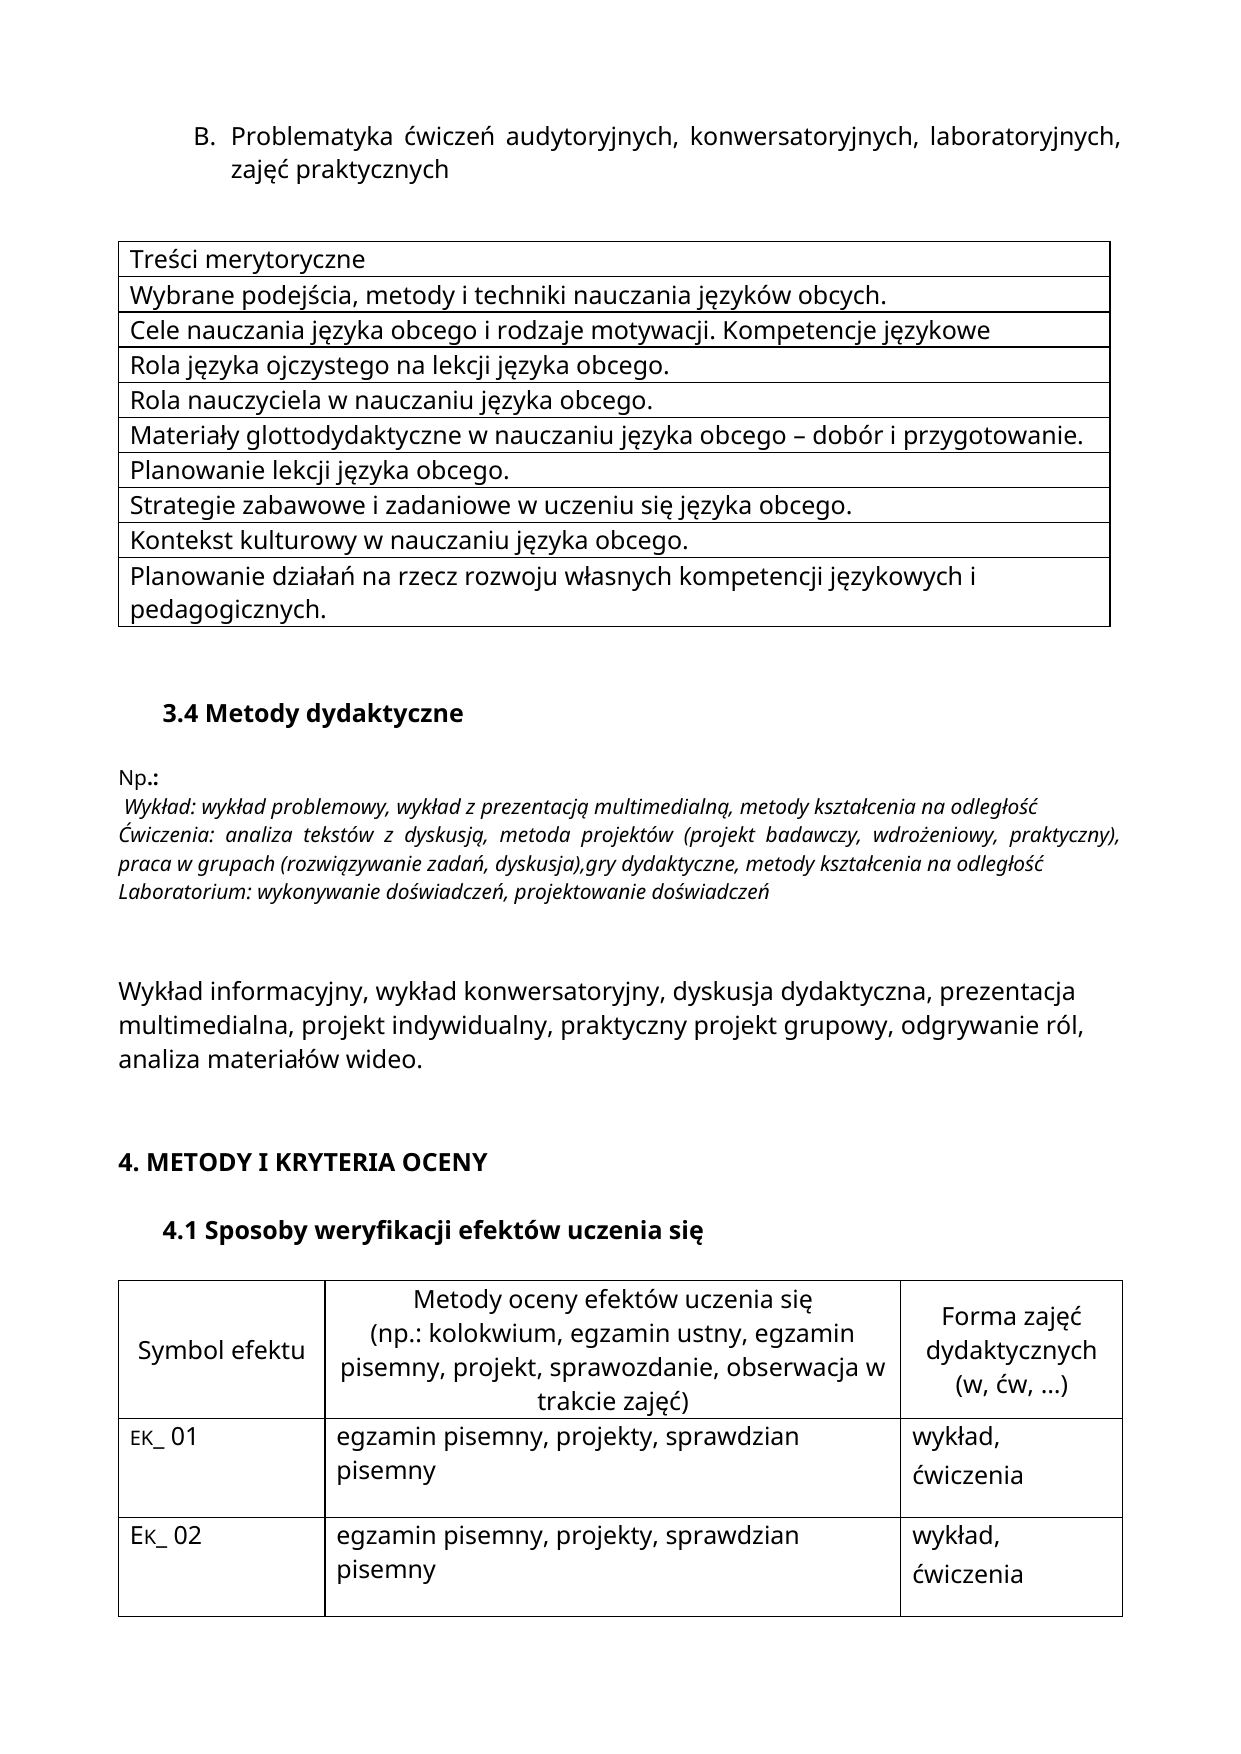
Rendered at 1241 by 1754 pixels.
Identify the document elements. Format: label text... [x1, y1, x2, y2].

text 3.4 Metody dydaktyczne [162, 695, 1122, 729]
list Problematyka ćwiczeń audytoryjnych, konwersatoryjnych, laboratoryjnych, zajęć praktycznych [193, 118, 1122, 186]
table_cell Planowanie działań na rzecz rozwoju własnych kompetencji językowych i pedagogicznych. [119, 558, 1109, 626]
table_header Metody oceny efektów uczenia się (np.: kolokwium, egzamin ustny, egzamin pisemny, projekt, sprawozdanie, obserwacja w trakcie zajęć) [326, 1281, 900, 1418]
text Wykład: wykład problemowy, wykład z prezentacją multimedialną, metody kształcenia na odległość [118, 792, 1122, 820]
table_cell wykład, ćwiczenia [901, 1518, 1122, 1616]
table_cell Ek_ 02 [119, 1518, 324, 1616]
text Ćwiczenia: analiza tekstów z dyskusją, metoda projektów (projekt badawczy, wdrożeniowy, praktyczny), praca w grupach (rozwiązywanie zadań, dyskusja),gry dydaktyczne, metody kształcenia na odległość [118, 820, 1122, 877]
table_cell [326, 1419, 900, 1517]
table_cell Strategie zabawowe i zadaniowe w uczeniu się języka obcego. [119, 488, 1109, 522]
table_header Symbol efektu [119, 1281, 324, 1418]
text Wykład informacyjny, wykład konwersatoryjny, dyskusja dydaktyczna, prezentacja multimedialna, projekt indywidualny, praktyczny projekt grupowy, odgrywanie ról, analiza materiałów wideo. [118, 974, 1122, 1076]
table_cell Materiały glottodydaktyczne w nauczaniu języka obcego – dobór i przygotowanie. [119, 418, 1109, 452]
text 4.1 Sposoby weryfikacji efektów uczenia się [162, 1212, 1122, 1246]
text Laboratorium: wykonywanie doświadczeń, projektowanie doświadczeń [118, 877, 1122, 906]
text 4. METODY I KRYTERIA OCENY [118, 1144, 1122, 1178]
table_cell wykład, ćwiczenia [901, 1419, 1122, 1517]
table_cell Cele nauczania języka obcego i rodzaje motywacji. Kompetencje językowe [119, 313, 1109, 346]
table_cell Rola nauczyciela w nauczaniu języka obcego. [119, 383, 1109, 417]
text Np.: [118, 763, 1122, 792]
table_cell Planowanie lekcji języka obcego. [119, 453, 1109, 487]
table_header Treści merytoryczne [119, 242, 1109, 276]
table_cell Kontekst kulturowy w nauczaniu języka obcego. [119, 523, 1109, 557]
table_header Forma zajęć dydaktycznych (w, ćw, …) [901, 1281, 1122, 1418]
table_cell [326, 1518, 900, 1616]
table_cell ek_ 01 [119, 1419, 324, 1517]
table_cell Wybrane podejścia, metody i techniki nauczania języków obcych. [119, 277, 1109, 311]
table_cell Rola języka ojczystego na lekcji języka obcego. [119, 348, 1109, 382]
